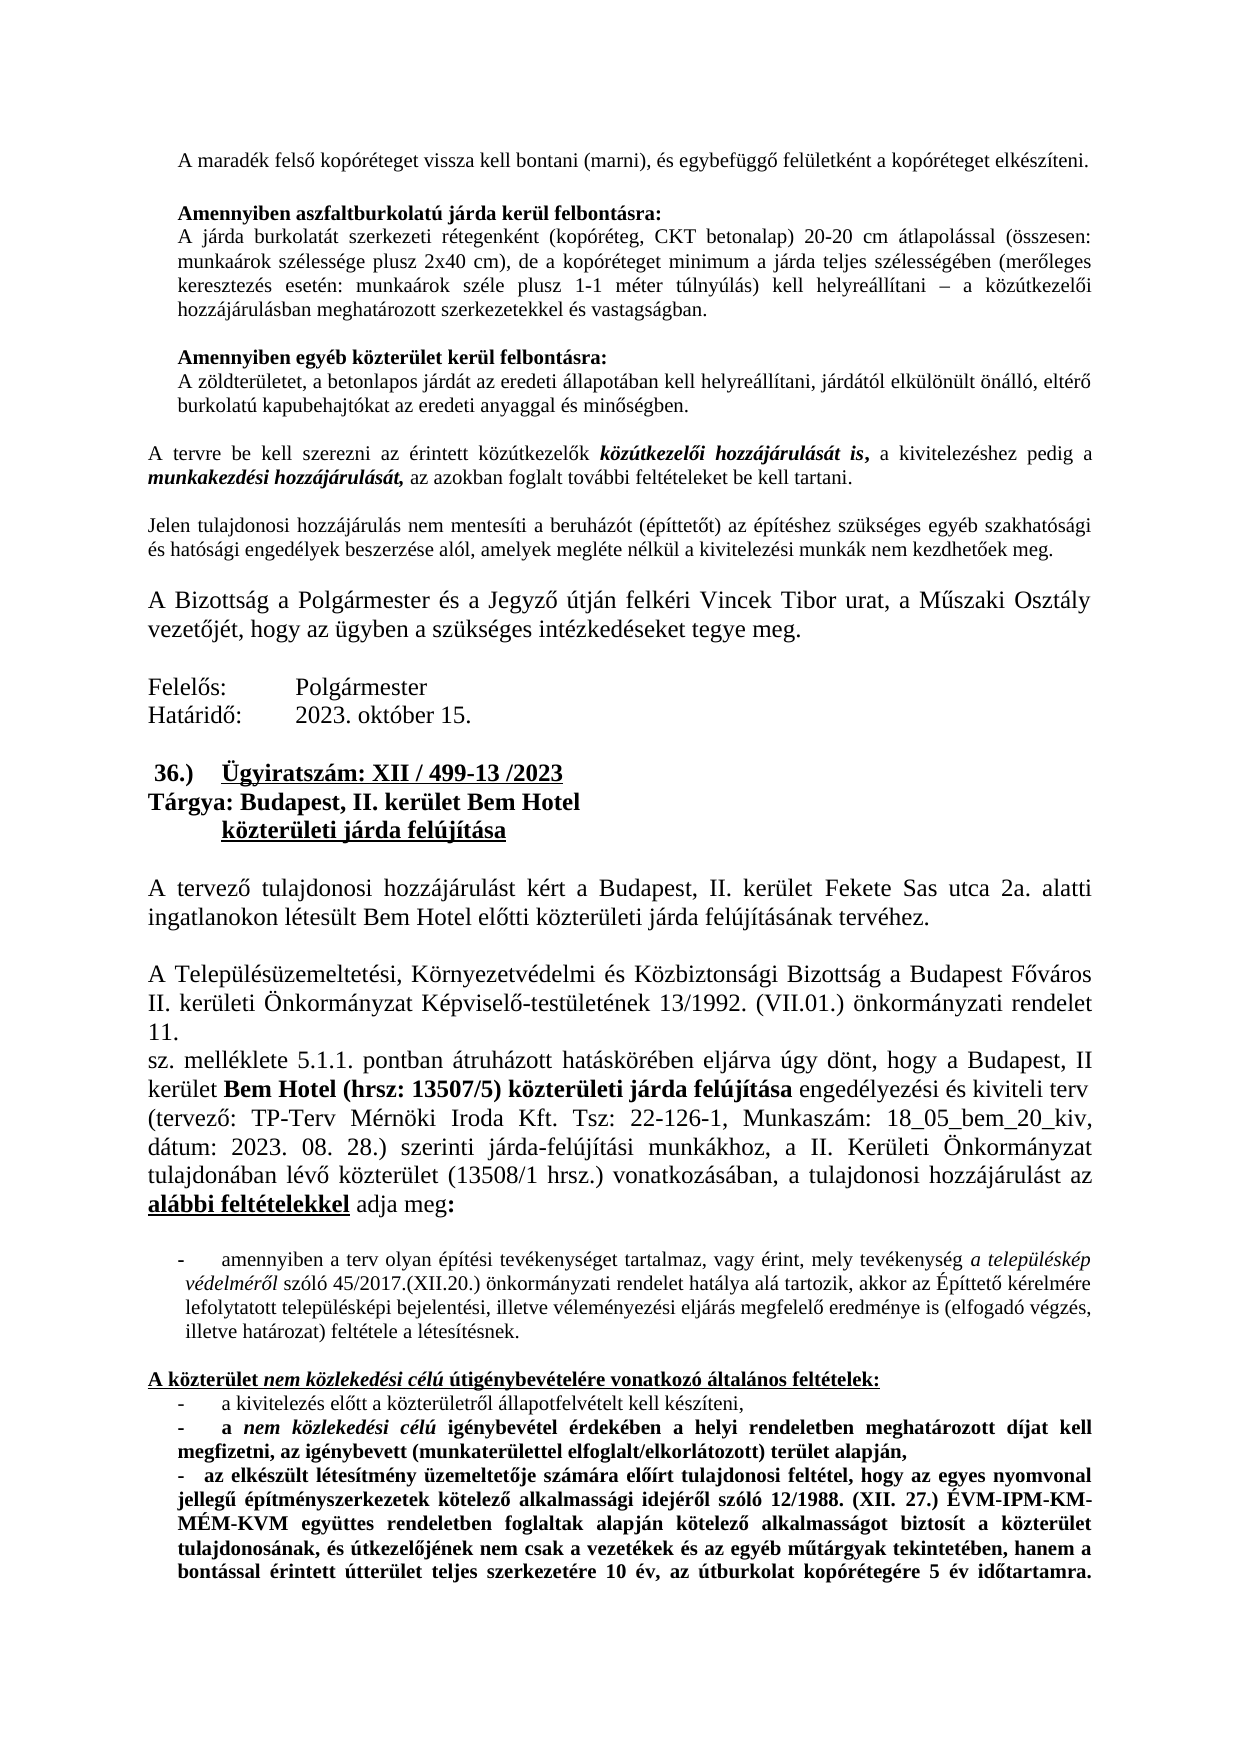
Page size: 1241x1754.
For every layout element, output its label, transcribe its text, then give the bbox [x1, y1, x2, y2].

text A tervező tulajdonosi hozzájárulást kért a Budapest, II. kerület Fekete Sas utca 2a. alatti ingatlanokon létesült Bem Hotel előtti közterületi járda felújításának tervéhez. [148, 873, 1093, 930]
text sz. melléklete 5.1.1. pontban átruházott hatáskörében eljárva úgy dönt, hogy a Budapest, II kerület Bem Hotel (hrsz: 13507/5) közterületi járda felújítása engedélyezési és kiviteli terv [148, 1045, 1093, 1103]
list a kivitelezés előtt a közterületről állapotfelvételt kell készíteni, [177, 1391, 1093, 1415]
list Ügyiratszám: XII / 499-13 /2023 [154, 758, 1093, 787]
text A járda burkolatát szerkezeti rétegenként (kopóréteg, CKT betonalap) 20-20 cm átlapolással (összesen: munkaárok szélessége plusz 2x40 cm), de a kopóréteget minimum a járda teljes szélességében (merőleges keresztezés esetén: munkaárok széle plusz 1-1 méter túlnyúlás) kell helyreállítani – a közútkezelői hozzájárulásban meghatározott szerkezetekkel és vastagságban. [177, 224, 1093, 321]
text Amennyiben aszfaltburkolatú járda kerül felbontásra: [177, 200, 1093, 224]
text Amennyiben egyéb közterület kerül felbontásra: [177, 345, 1093, 369]
text közterületi járda felújítása [221, 815, 1093, 844]
text A közterület nem közlekedési célú útigénybevételére vonatkozó általános feltételek: [148, 1367, 1093, 1391]
text Jelen tulajdonosi hozzájárulás nem mentesíti a beruházót (építtetőt) az építéshez szükséges egyéb szakhatósági és hatósági engedélyek beszerzése alól, amelyek megléte nélkül a kivitelezési munkák nem kezdhetőek meg. [148, 513, 1093, 561]
list a nem közlekedési célú igénybevétel érdekében a helyi rendeletben meghatározott díjat kell megfizetni, az igénybevett (munkaterülettel elfoglalt/elkorlátozott) terület alapján, [177, 1415, 1093, 1463]
text A tervre be kell szerezni az érintett közútkezelők közútkezelői hozzájárulását is, a kivitelezéshez pedig a munkakezdési hozzájárulását, az azokban foglalt további feltételeket be kell tartani. [148, 441, 1093, 489]
text A Településüzemeltetési, Környezetvédelmi és Közbiztonsági Bizottság a Budapest Főváros II. kerületi Önkormányzat Képviselő-testületének 13/1992. (VII.01.) önkormányzati rendelet 11. [148, 959, 1093, 1045]
text Határidő: 2023. október 15. [148, 700, 1093, 729]
text A Bizottság a Polgármester és a Jegyző útján felkéri Vincek Tibor urat, a Műszaki Osztály vezetőjét, hogy az ügyben a szükséges intézkedéseket tegye meg. [148, 585, 1093, 643]
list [177, 1463, 1093, 1583]
text Felelős: Polgármester [148, 672, 1093, 700]
text Tárgya: Budapest, II. kerület Bem Hotel [148, 787, 1093, 815]
text A zöldterületet, a betonlapos járdát az eredeti állapotában kell helyreállítani, járdától elkülönült önálló, eltérő burkolatú kapubehajtókat az eredeti anyaggal és minőségben. [177, 369, 1093, 417]
text A maradék felső kopóréteget vissza kell bontani (marni), és egybefüggő felületként a kopóréteget elkészíteni. [177, 148, 1093, 172]
list amennyiben a terv olyan építési tevékenységet tartalmaz, vagy érint, mely tevékenység a településkép védelméről szóló 45/2017.(XII.20.) önkormányzati rendelet hatálya alá tartozik, akkor az Építtető kérelmére lefolytatott településképi bejelentési, illetve véleményezési eljárás megfelelő eredménye is (elfogadó végzés, illetve határozat) feltétele a létesítésnek. [177, 1247, 1093, 1343]
text (tervező: TP-Terv Mérnöki Iroda Kft. Tsz: 22-126-1, Munkaszám: 18_05_bem_20_kiv, dátum: 2023. 08. 28.) szerinti járda-felújítási munkákhoz, a II. Kerületi Önkormányzat tulajdonában lévő közterület (13508/1 hrsz.) vonatkozásában, a tulajdonosi hozzájárulást az alábbi feltételekkel adja meg: [148, 1103, 1093, 1218]
